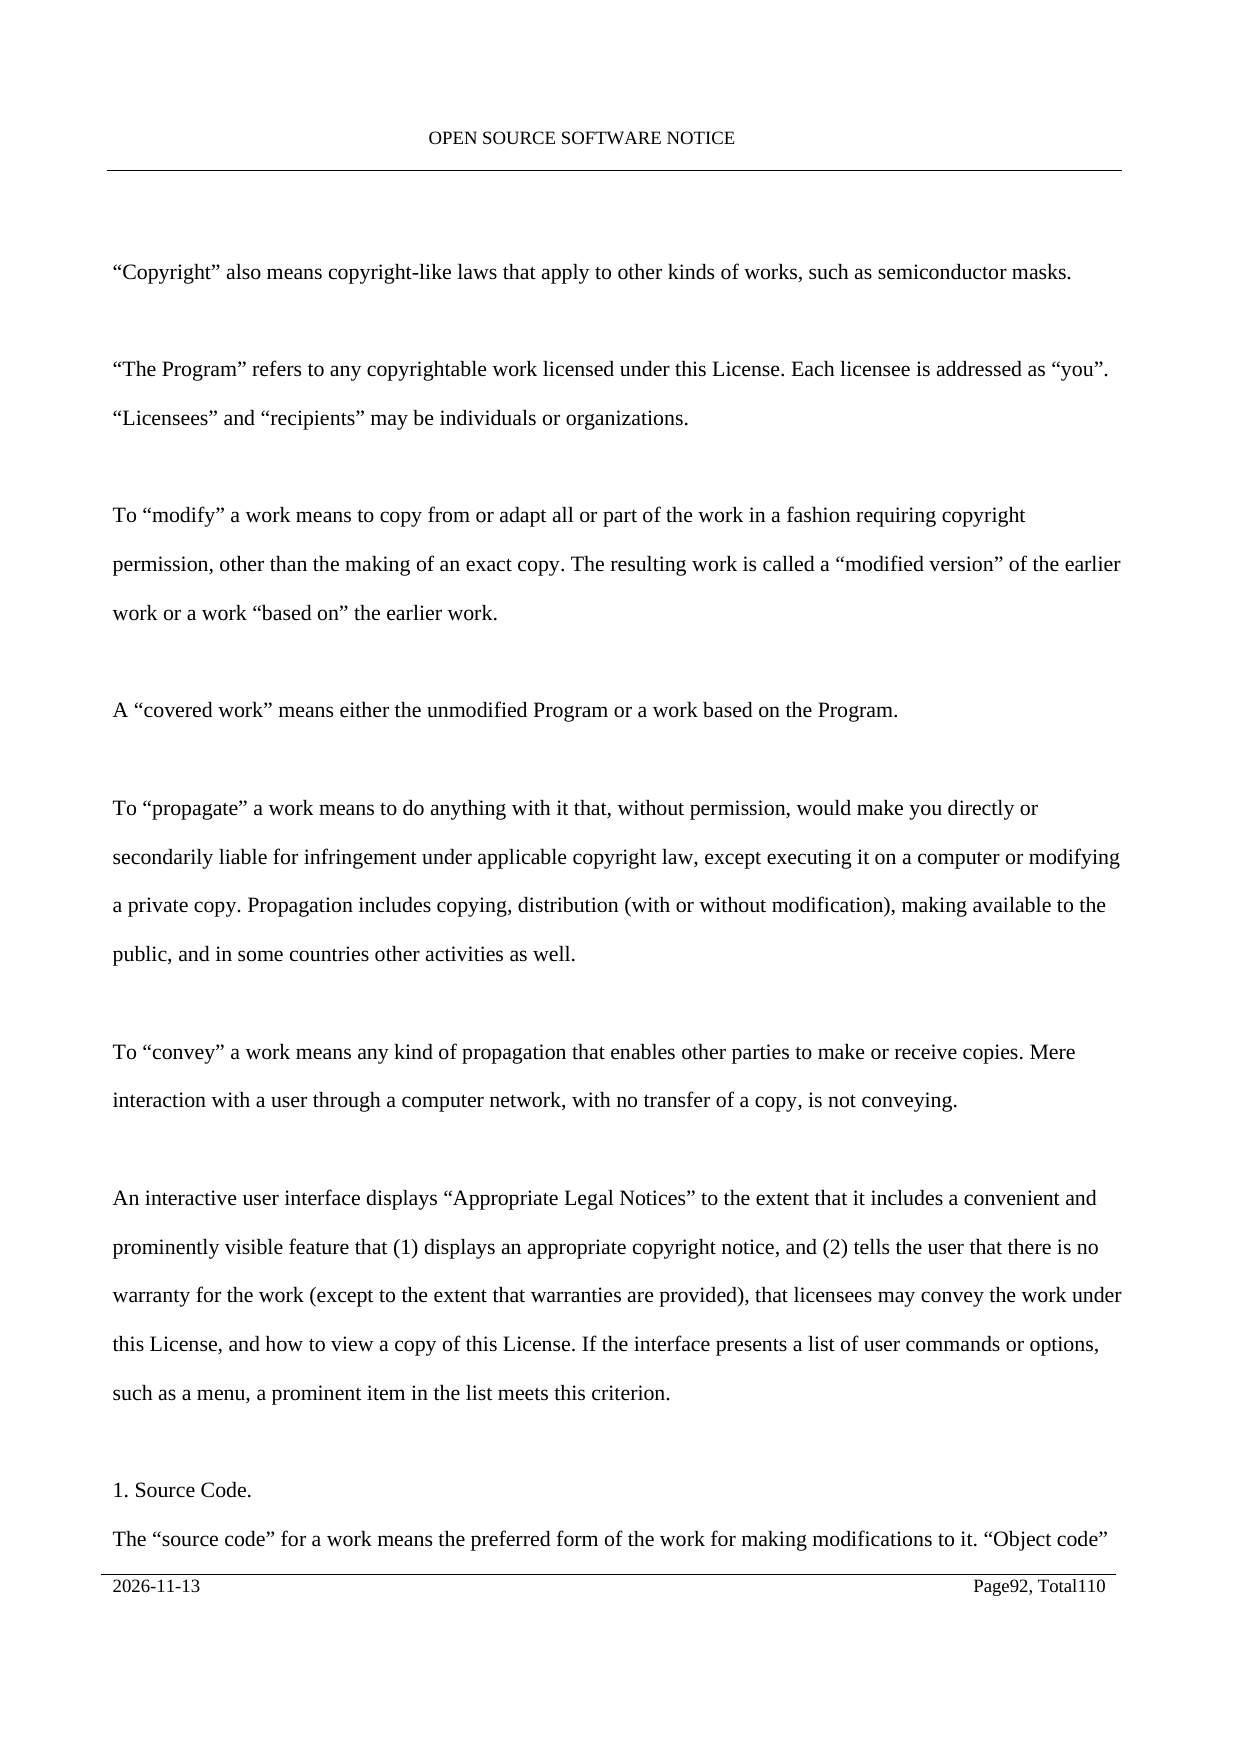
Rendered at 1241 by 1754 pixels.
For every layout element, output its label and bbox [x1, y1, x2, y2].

text [112, 206, 1128, 1555]
